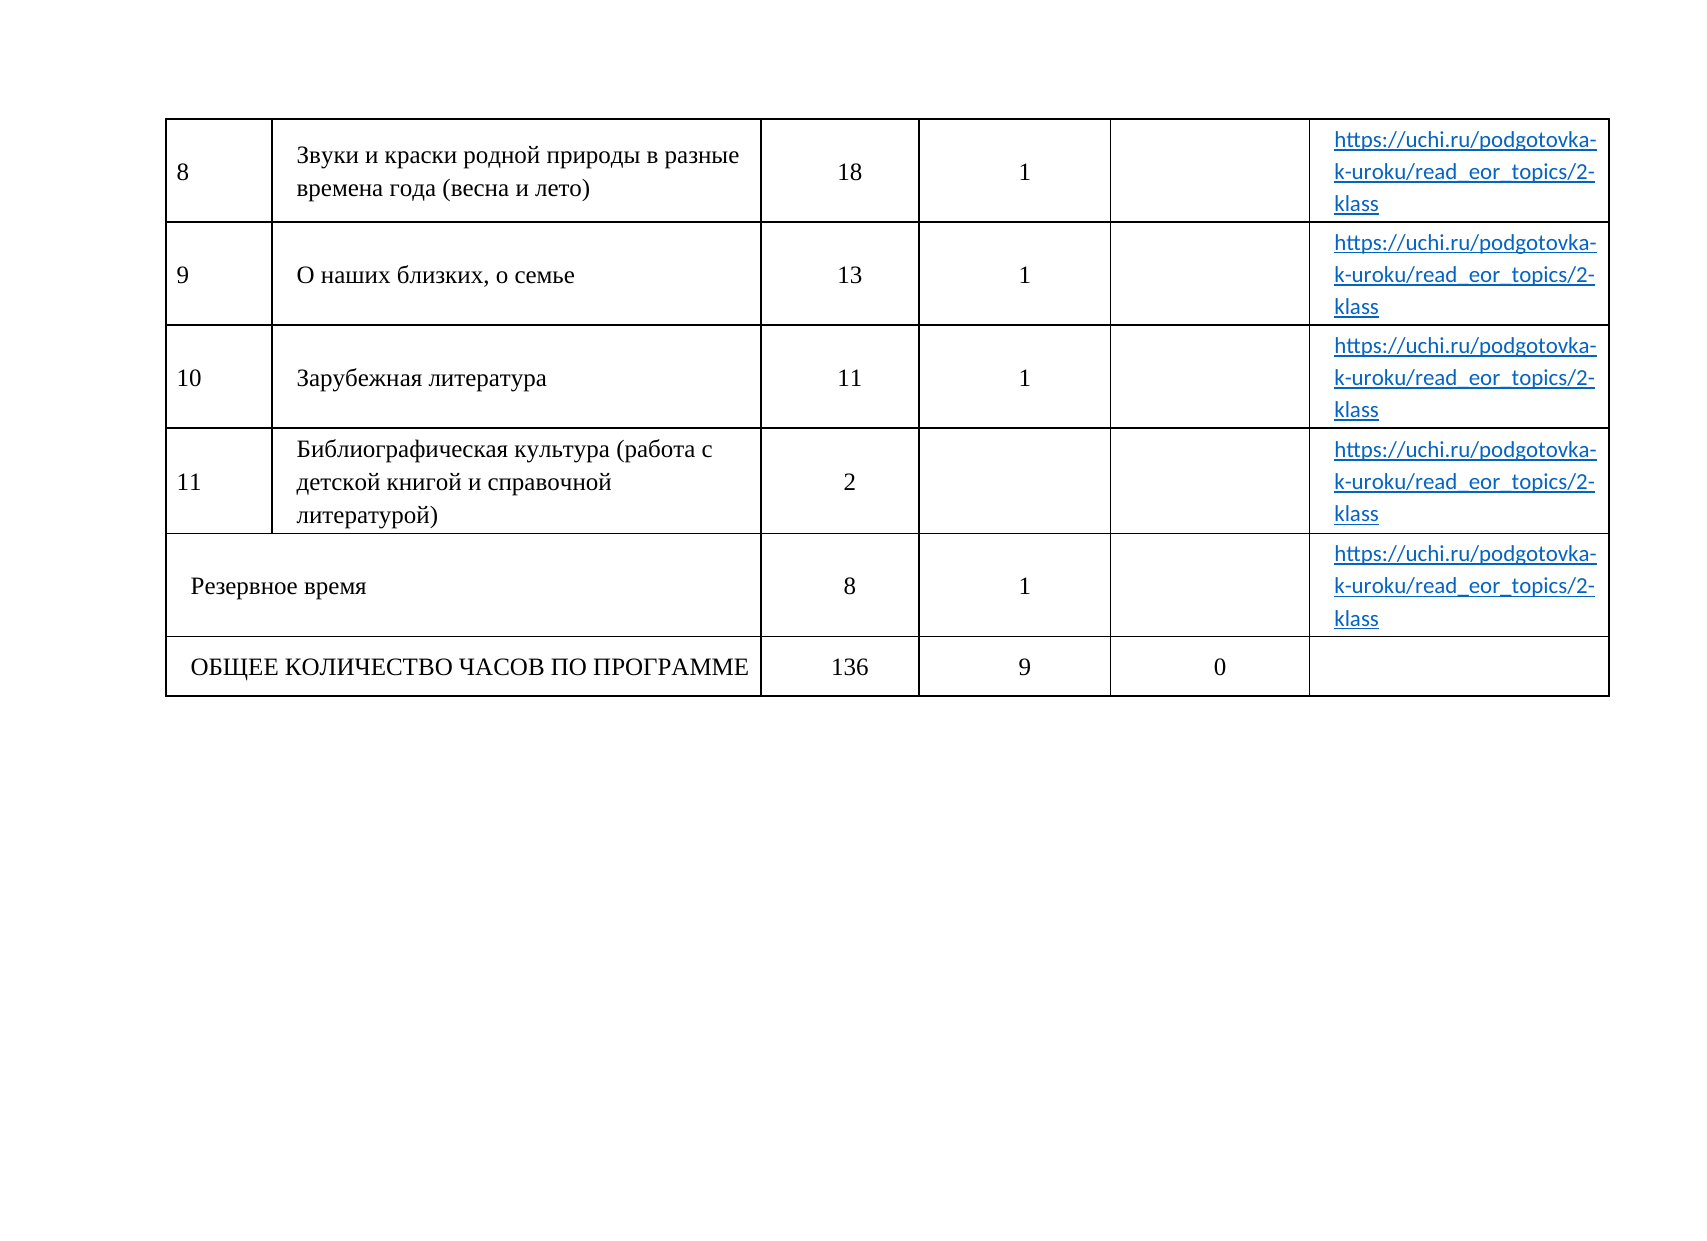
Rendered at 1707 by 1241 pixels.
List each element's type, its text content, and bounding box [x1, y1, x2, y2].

table_cell 1 [920, 223, 1110, 324]
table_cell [1310, 120, 1608, 221]
table_cell Звуки и краски родной природы в разные времена года (весна и лето) [273, 120, 760, 221]
table_cell Библиографическая культура (работа с детской книгой и справочной литературой) [273, 429, 760, 533]
table_cell 18 [762, 120, 918, 221]
table_cell 0 [1111, 637, 1309, 695]
table_cell Резервное время [167, 534, 760, 636]
table_cell 136 [762, 637, 918, 695]
table_cell 1 [920, 326, 1110, 427]
table_cell https://uchi.ru/podgotovka-k-uroku/read_eor_topics/2-klass [1310, 326, 1608, 427]
table_cell [1111, 534, 1309, 636]
table_cell https://uchi.ru/podgotovka-k-uroku/read_eor_topics/2-klass [1310, 429, 1608, 533]
table_cell [1111, 326, 1309, 427]
table_cell 13 [762, 223, 918, 324]
table_cell 1 [920, 120, 1110, 221]
table_cell [1111, 120, 1309, 221]
table_cell 11 [762, 326, 918, 427]
table_cell 9 [920, 637, 1110, 695]
table_cell [1310, 637, 1608, 695]
table_cell О наших близких, о семье [273, 223, 760, 324]
table_cell 9 [167, 223, 271, 324]
table_cell 10 [167, 326, 271, 427]
table_cell https://uchi.ru/podgotovka-k-uroku/read_eor_topics/2-klass [1310, 534, 1608, 636]
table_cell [1310, 223, 1608, 324]
table_cell ОБЩЕЕ КОЛИЧЕСТВО ЧАСОВ ПО ПРОГРАММЕ [167, 637, 760, 695]
table_cell [1111, 429, 1309, 533]
table_cell [1111, 223, 1309, 324]
table_cell 8 [167, 120, 271, 221]
table_cell 1 [920, 534, 1110, 636]
table_cell Зарубежная литература [273, 326, 760, 427]
table_cell 2 [762, 429, 918, 533]
table_cell 11 [167, 429, 271, 533]
table_cell [920, 429, 1110, 533]
table_cell 8 [762, 534, 918, 636]
